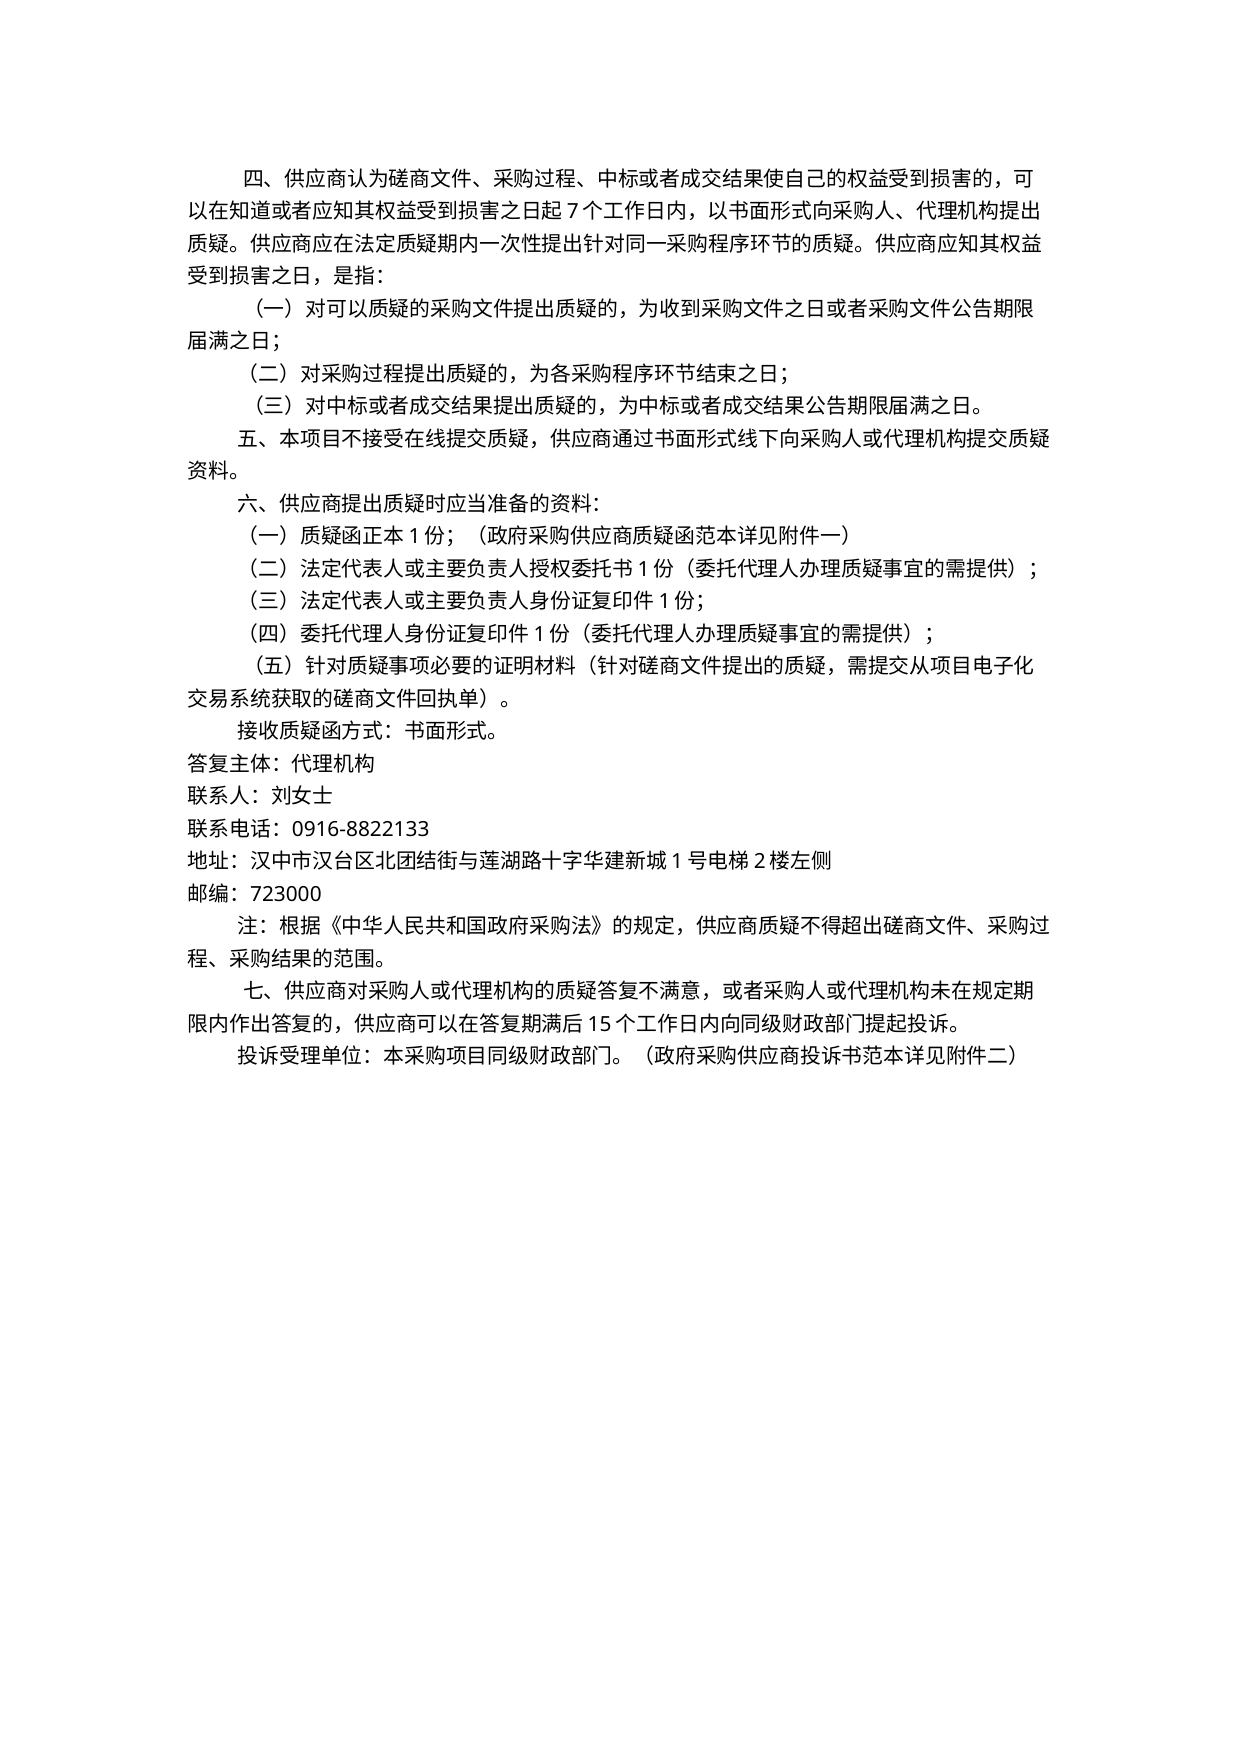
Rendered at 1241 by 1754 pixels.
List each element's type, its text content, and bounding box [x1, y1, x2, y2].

text 联系人：刘女士 [187, 779, 1053, 812]
text （一）对可以质疑的采购文件提出质疑的，为收到采购文件之日或者采购文件公告期限届满之日； [187, 292, 1053, 357]
text （三）对中标或者成交结果提出质疑的，为中标或者成交结果公告期限届满之日。 [187, 389, 1053, 422]
text 投诉受理单位：本采购项目同级财政部门。（政府采购供应商投诉书范本详见附件二） [187, 1039, 1053, 1072]
text 四、供应商认为磋商文件、采购过程、中标或者成交结果使自己的权益受到损害的，可以在知道或者应知其权益受到损害之日起7个工作日内，以书面形式向采购人、代理机构提出质疑。供应商应在法定质疑期内一次性提出针对同一采购程序环节的质疑。供应商应知其权益受到损害之日，是指： [187, 162, 1053, 292]
text 接收质疑函方式：书面形式。 [187, 714, 1053, 747]
text （三）法定代表人或主要负责人身份证复印件1份； [187, 584, 1053, 617]
text 六、供应商提出质疑时应当准备的资料： [187, 487, 1053, 519]
text 五、本项目不接受在线提交质疑，供应商通过书面形式线下向采购人或代理机构提交质疑资料。 [187, 422, 1053, 487]
text 七、供应商对采购人或代理机构的质疑答复不满意，或者采购人或代理机构未在规定期限内作出答复的，供应商可以在答复期满后15个工作日内向同级财政部门提起投诉。 [187, 974, 1053, 1039]
text （四）委托代理人身份证复印件1份（委托代理人办理质疑事宜的需提供）； [187, 617, 1053, 649]
text 地址：汉中市汉台区北团结街与莲湖路十字华建新城1号电梯2楼左侧 [187, 844, 1053, 877]
text 注：根据《中华人民共和国政府采购法》的规定，供应商质疑不得超出磋商文件、采购过程、采购结果的范围。 [187, 909, 1053, 974]
text （一）质疑函正本1份；（政府采购供应商质疑函范本详见附件一） [187, 519, 1053, 552]
text （二）法定代表人或主要负责人授权委托书1份（委托代理人办理质疑事宜的需提供）； [187, 552, 1053, 584]
text （二）对采购过程提出质疑的，为各采购程序环节结束之日； [187, 357, 1053, 389]
text （五）针对质疑事项必要的证明材料（针对磋商文件提出的质疑，需提交从项目电子化交易系统获取的磋商文件回执单）。 [187, 649, 1053, 714]
text 答复主体：代理机构 [187, 747, 1053, 779]
text 联系电话：0916-8822133 [187, 812, 1053, 844]
text 邮编：723000 [187, 877, 1053, 909]
